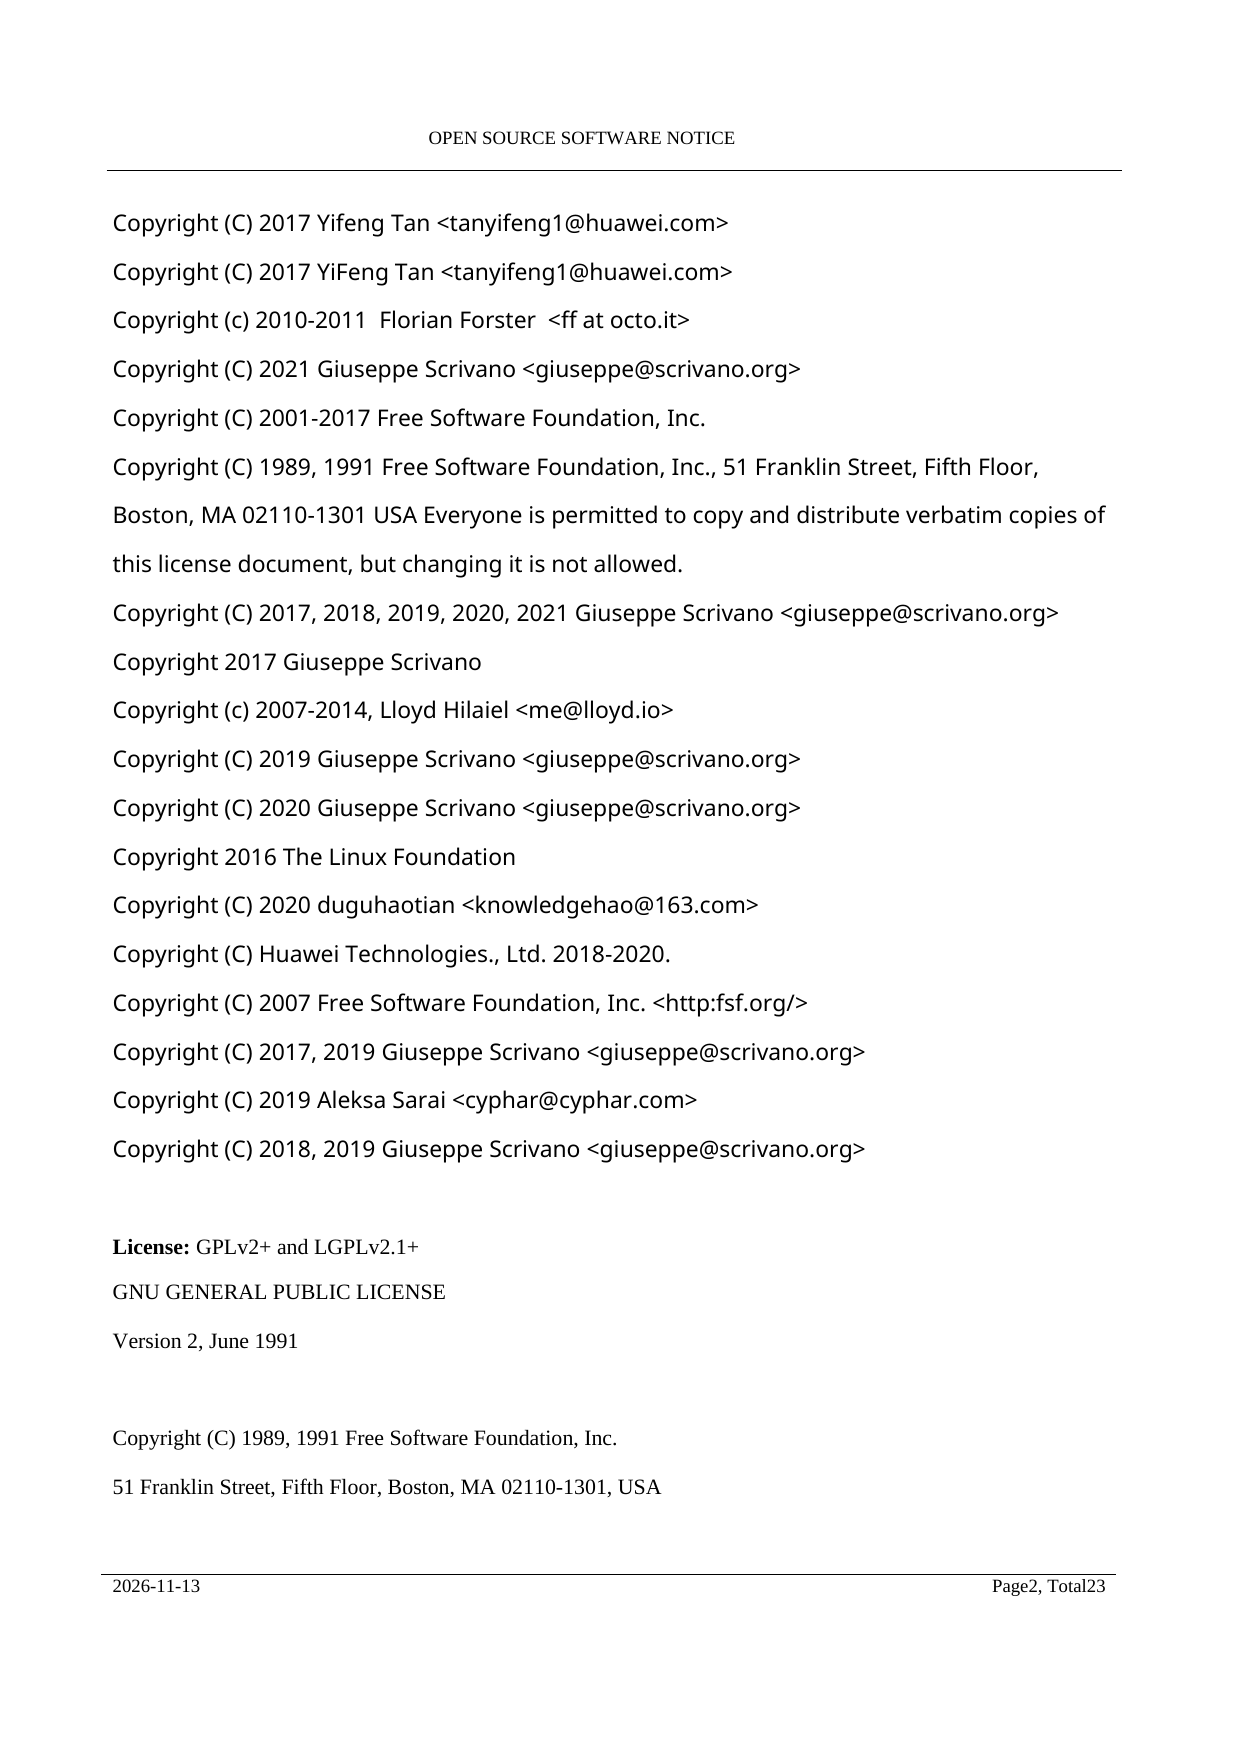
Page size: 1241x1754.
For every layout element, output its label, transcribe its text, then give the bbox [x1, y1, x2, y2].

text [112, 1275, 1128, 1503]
text License: GPLv2+ and LGPLv2.1+ [112, 1230, 1128, 1263]
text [112, 206, 1128, 1214]
